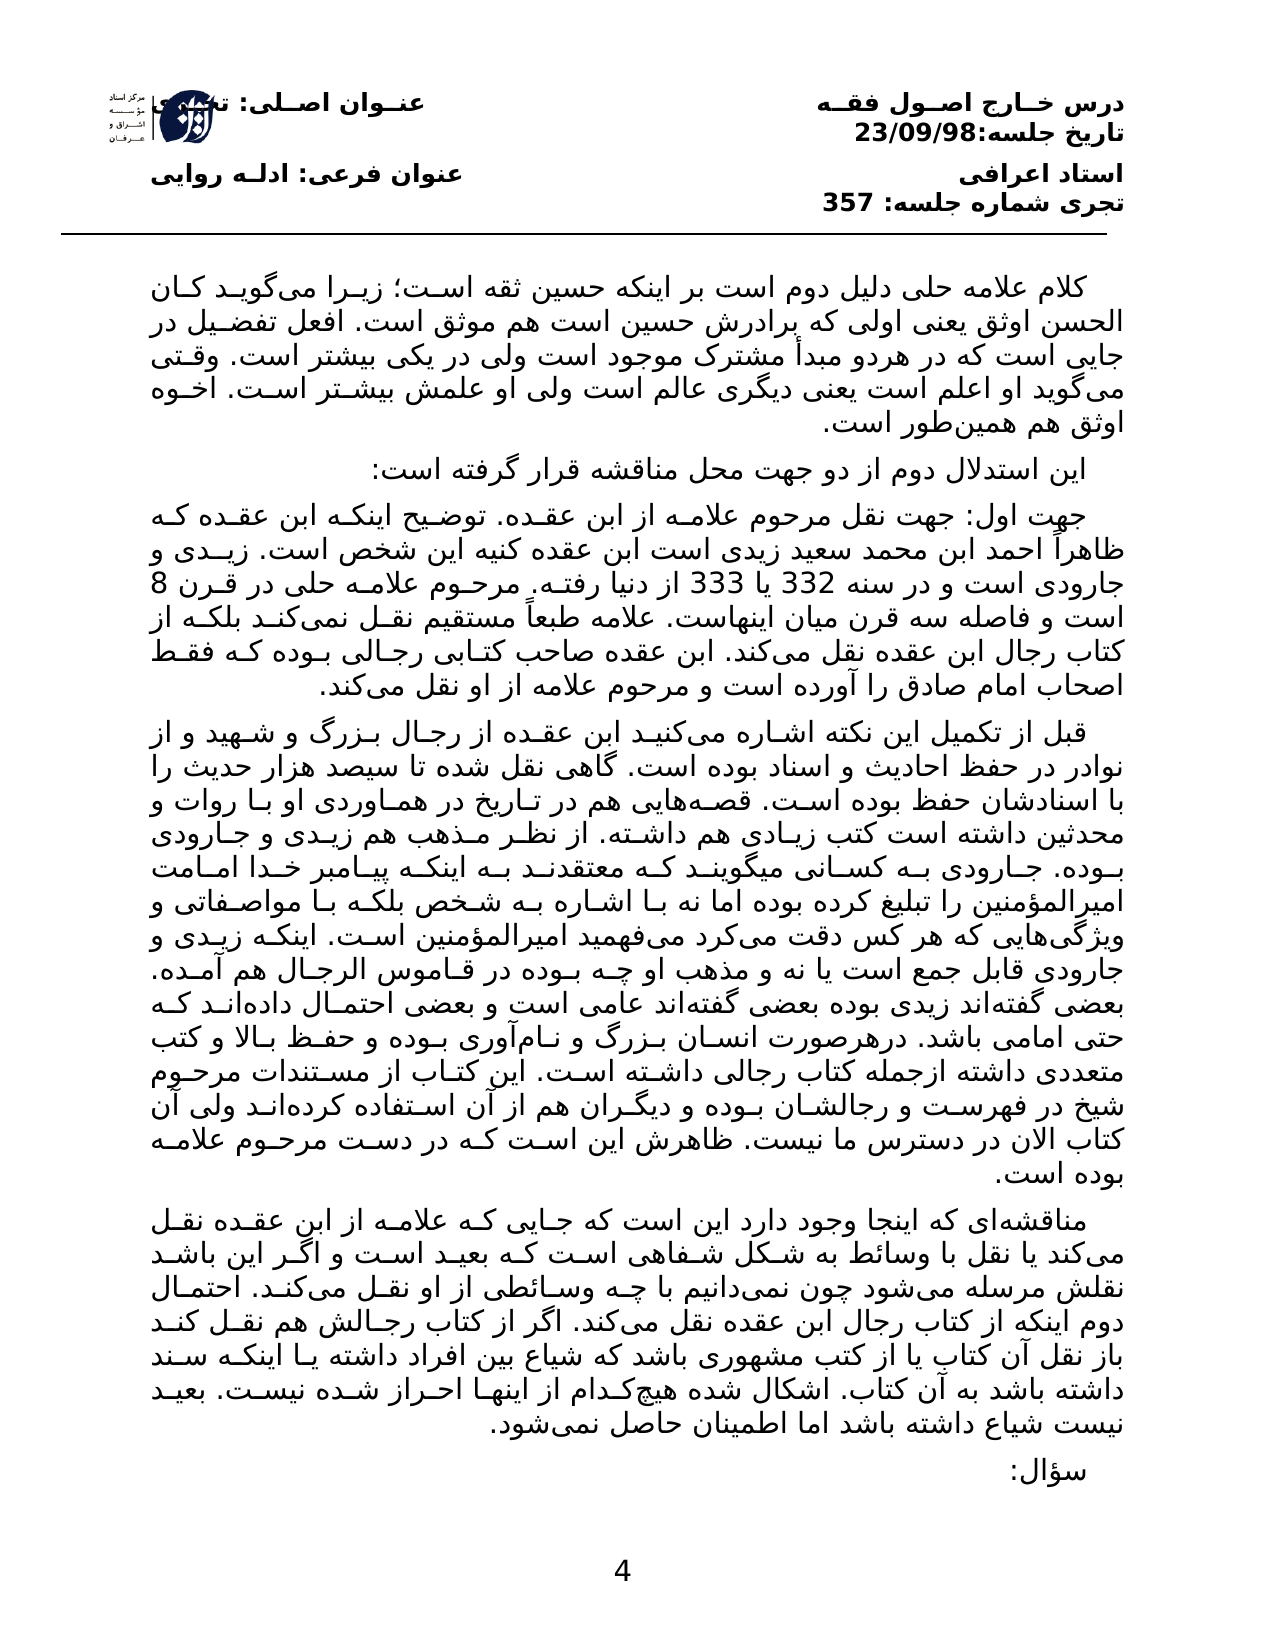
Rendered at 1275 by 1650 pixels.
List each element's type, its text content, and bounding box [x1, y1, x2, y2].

picture [102, 86, 215, 146]
list این استدلال دوم از دو جهت محل مناقشه قرار گرفته است: [150, 452, 1125, 486]
list کلام علامه حلی دلیل دوم است بر اینکه حسین ثقه است؛ زیرا می‌گوید کان الحسن اوثق یعنی اولی که برادرش حسین است هم موثق است. افعل تفضیل در جایی است که در هردو مبدأ مشترک موجود است ولی در یکی بیشتر است. وقتی می‌گوید او اعلم است یعنی دیگری عالم است ولی او علمش بیشتر است. اخوه اوثق هم همین‌طور است. [150, 270, 1125, 440]
list سؤال: [150, 1453, 1125, 1487]
list جهت اول: جهت نقل مرحوم علامه از ابن عقده. توضیح اینکه ابن عقده که ظاهراً احمد ابن محمد سعید زیدی است ابن عقده کنیه این شخص است. زیدی و جارودی است و در سنه 332 یا 333 از دنیا رفته. مرحوم علامه حلی در قرن 8 است و فاصله سه قرن میان اینهاست. علامه طبعاً مستقیم نقل نمی‌کند بلکه از کتاب رجال ابن عقده نقل می‌کند. ابن عقده صاحب کتابی رجالی بوده که فقط اصحاب امام صادق را آورده است و مرحوم علامه از او نقل می‌کند. [150, 499, 1125, 702]
list قبل از تکمیل این نکته اشاره می‌کنید ابن عقده از رجال بزرگ و شهید و از نوادر در حفظ احادیث و اسناد بوده است. گاهی نقل شده تا سیصد هزار حدیث را با اسنادشان حفظ بوده است. قصه‌هایی هم در تاریخ در هماوردی او با روات و محدثین داشته است کتب زیادی هم داشته. از نظر مذهب هم زیدی و جارودی بوده. جارودی به کسانی میگویند که معتقدند به اینکه پیامبر خدا امامت امیرالمؤمنین را تبلیغ کرده بوده اما نه با اشاره به شخص بلکه با مواصفاتی و ویژگی‌هایی که هر کس دقت می‌کرد می‌فهمید امیرالمؤمنین است. اینکه زیدی و جارودی قابل جمع است یا نه و مذهب او چه بوده در قاموس الرجال هم آمده. بعضی گفته‌اند زیدی بوده بعضی گفته‌اند عامی است و بعضی احتمال داده‌اند که حتی امامی باشد. درهرصورت انسان بزرگ و نام‌آوری بوده و حفظ بالا و کتب متعددی داشته ازجمله کتاب رجالی داشته است. این کتاب از مستندات مرحوم شیخ در فهرست و رجالشان بوده و دیگران هم از آن استفاده کرده‌اند ولی آن کتاب الان در دسترس ما نیست. ظاهرش این است که در دست مرحوم علامه بوده است. [150, 715, 1125, 1190]
list مناقشه‌ای که اینجا وجود دارد این است که جایی که علامه از ابن عقده نقل می‌کند یا نقل با وسائط به شکل شفاهی است که بعید است و اگر این باشد نقلش مرسله می‌شود چون نمی‌دانیم با چه وسائطی از او نقل می‌کند. احتمال دوم اینکه از کتاب رجال ابن عقده نقل می‌کند. اگر از کتاب رجالش هم نقل کند باز نقل آن کتاب یا از کتب مشهوری باشد که شیاع بین افراد داشته یا اینکه سند داشته باشد به آن کتاب. اشکال شده هیچ‌کدام از اینها احراز شده نیست. بعید نیست شیاع داشته باشد اما اطمینان حاصل نمی‌شود. [150, 1203, 1125, 1441]
